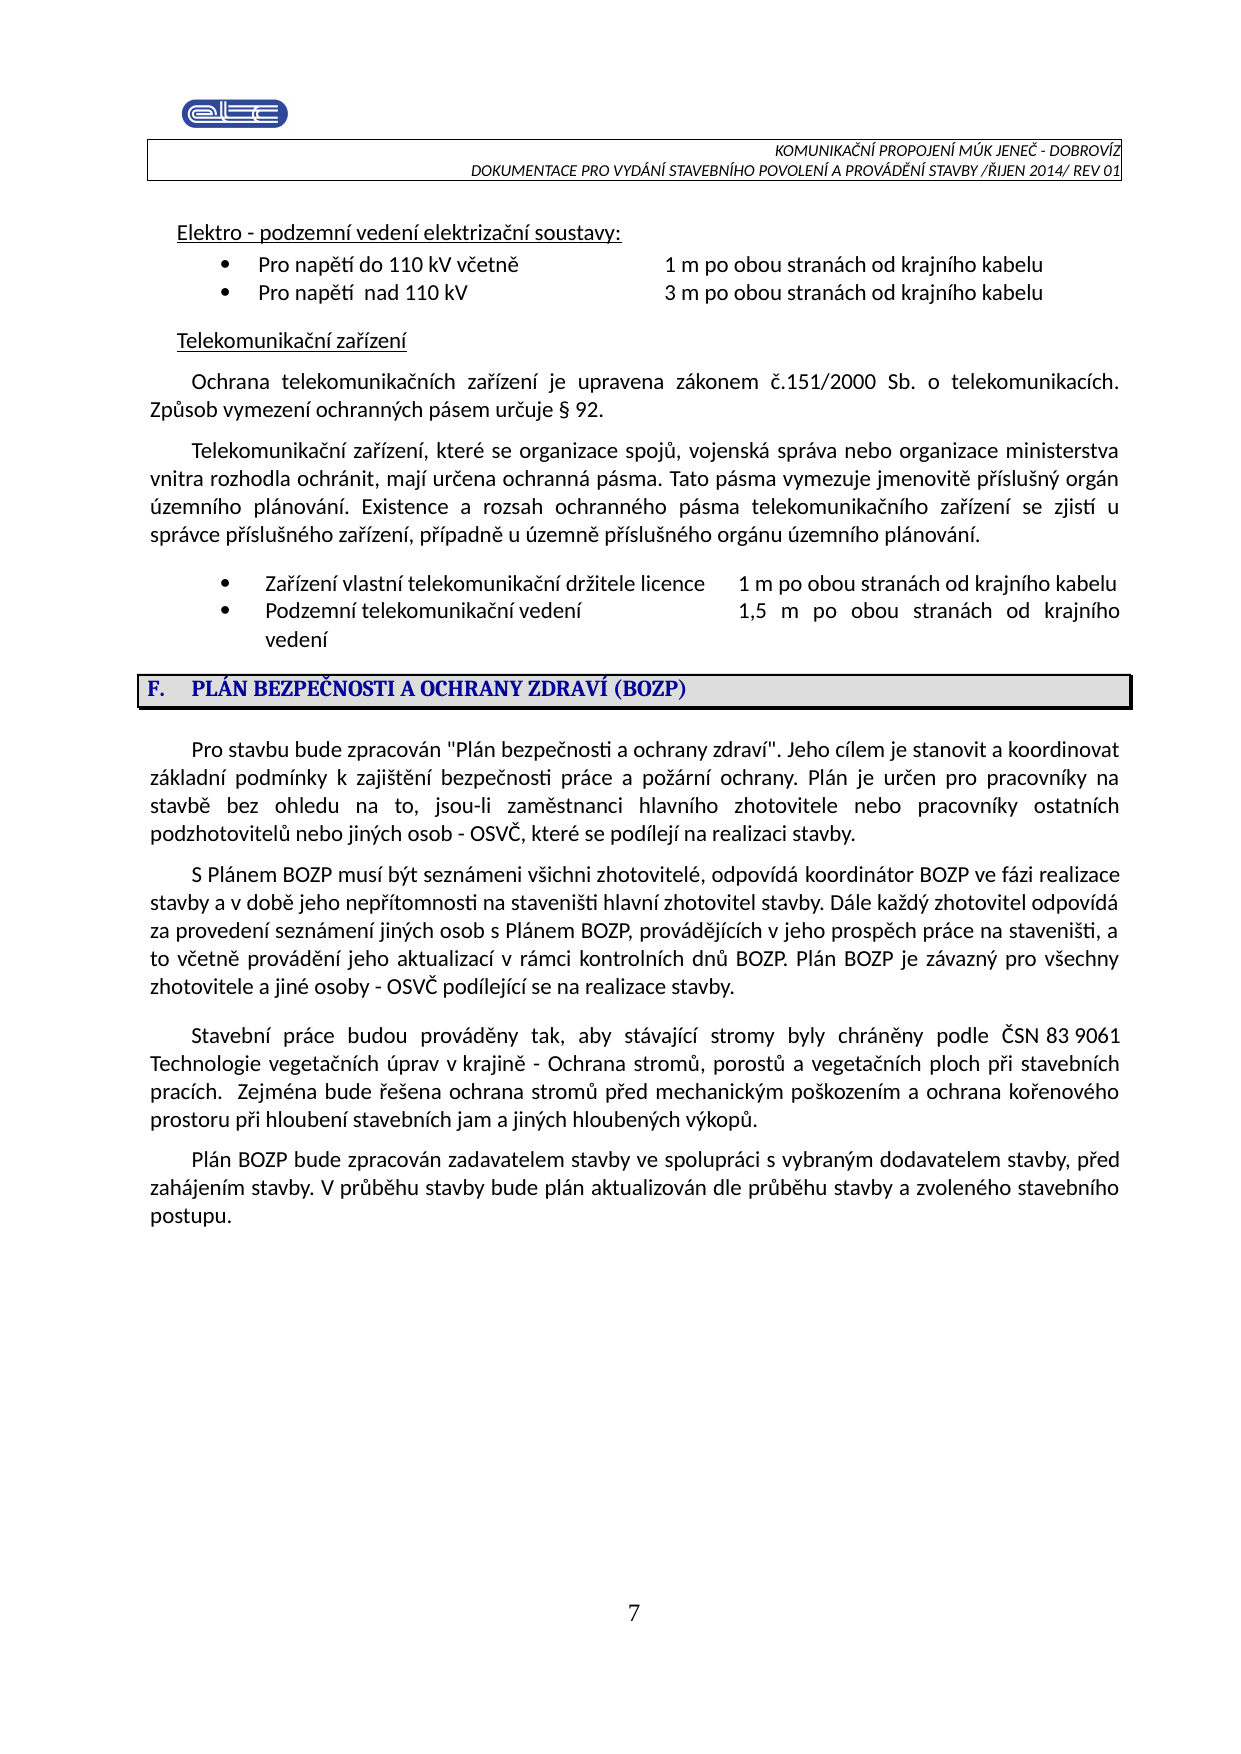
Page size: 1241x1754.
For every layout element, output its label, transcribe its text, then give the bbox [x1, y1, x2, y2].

text Stavební práce budou prováděny tak, aby stávající stromy byly chráněny podle ČSN 83 9061 Technologie vegetačních úprav v krajině - Ochrana stromů, porostů a vegetačních ploch při stavebních pracích. Zejména bude řešena ochrana stromů před mechanickým poškozením a ochrana kořenového prostoru při hloubení stavebních jam a jiných hloubených výkopů. [150, 1021, 1121, 1133]
text S Plánem BOZP musí být seznámeni všichni zhotovitelé, odpovídá koordinátor BOZP ve fázi realizace stavby a v době jeho nepřítomnosti na staveništi hlavní zhotovitel stavby. Dále každý zhotovitel odpovídá za provedení seznámení jiných osob s Plánem BOZP, provádějících v jeho prospěch práce na staveništi, a to včetně provádění jeho aktualizací v rámci kontrolních dnů BOZP. Plán BOZP je závazný pro všechny zhotovitele a jiné osoby - OSVČ podílející se na realizace stavby. [150, 860, 1121, 1000]
text Plán BOZP bude zpracován zadavatelem stavby ve spolupráci s vybraným dodavatelem stavby, před zahájením stavby. V průběhu stavby bude plán aktualizován dle průběhu stavby a zvoleného stavebního postupu. [150, 1145, 1121, 1229]
list Pro napětí do 110 kV včetně 1 m po obou stranách od krajního kabelu [221, 250, 1121, 278]
picture [176, 94, 293, 136]
text Telekomunikační zařízení, které se organizace spojů, vojenská správa nebo organizace ministerstva vnitra rozhodla ochránit, mají určena ochranná pásma. Tato pásma vymezuje jmenovitě příslušný orgán územního plánování. Existence a rozsah ochranného pásma telekomunikačního zařízení se zjistí u správce příslušného zařízení, případně u územně příslušného orgánu územního plánování. [150, 436, 1121, 548]
text Telekomunikační zařízení [147, 327, 1121, 355]
subtitle Plán bezpečnosti a ochrany zdraví (BOZP) [139, 676, 1129, 706]
text Ochrana telekomunikačních zařízení je upravena zákonem č.151/2000 Sb. o telekomunikacích. Způsob vymezení ochranných pásem určuje § 92. [150, 367, 1121, 423]
list Zařízení vlastní telekomunikační držitele licence 1 m po obou stranách od krajního kabelu [221, 569, 1121, 597]
list Pro napětí nad 110 kV 3 m po obou stranách od krajního kabelu [221, 278, 1121, 306]
list Podzemní telekomunikační vedení 1,5 m po obou stranách od krajního vedení [221, 597, 1121, 653]
text Pro stavbu bude zpracován "Plán bezpečnosti a ochrany zdraví". Jeho cílem je stanovit a koordinovat základní podmínky k zajištění bezpečnosti práce a požární ochrany. Plán je určen pro pracovníky na stavbě bez ohledu na to, jsou-li zaměstnanci hlavního zhotovitele nebo pracovníky ostatních podzhotovitelů nebo jiných osob - OSVČ, které se podílejí na realizaci stavby. [150, 735, 1121, 847]
text Elektro - podzemní vedení elektrizační soustavy: [147, 218, 1121, 246]
